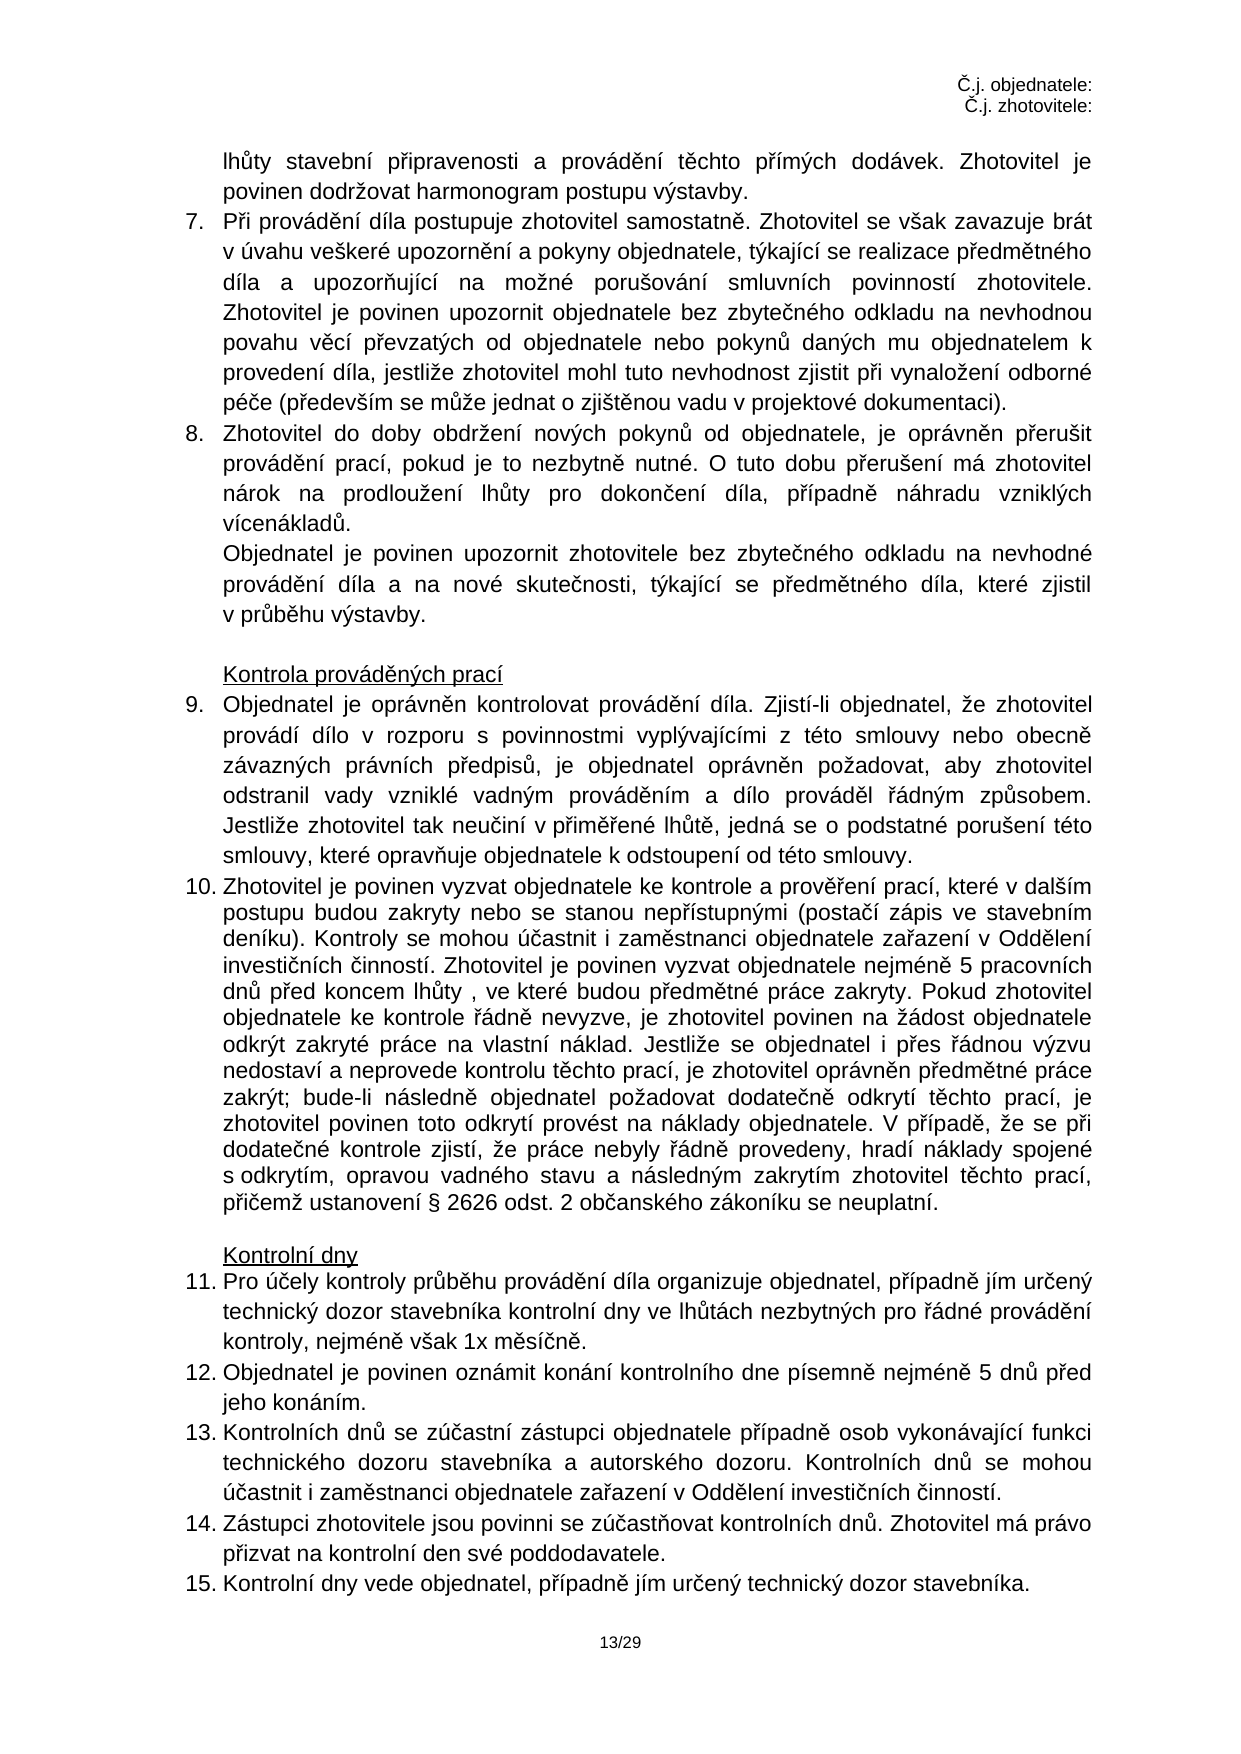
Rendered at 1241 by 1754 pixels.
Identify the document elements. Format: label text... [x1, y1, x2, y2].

list Pro účely kontroly průběhu provádění díla organizuje objednatel, případně jím určený technický dozor stavebníka kontrolní dny ve lhůtách nezbytných pro řádné provádění kontroly, nejméně však 1x měsíčně. [185, 1268, 1093, 1355]
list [185, 148, 1093, 204]
list Zhotovitel je povinen vyzvat objednatele ke kontrole a prověření prací, které v dalším postupu budou zakryty nebo se stanou nepřístupnými (postačí zápis ve stavebním deníku). Kontroly se mohou účastnit i zaměstnanci objednatele zařazení v Oddělení investičních činností. Zhotovitel je povinen vyzvat objednatele nejméně 5 pracovních dnů před koncem lhůty , ve které budou předmětné práce zakryty. Pokud zhotovitel objednatele ke kontrole řádně nevyzve, je zhotovitel povinen na žádost objednatele odkrýt zakryté práce na vlastní náklad. Jestliže se objednatel i přes řádnou výzvu nedostaví a neprovede kontrolu těchto prací, je zhotovitel oprávněn předmětné práce zakrýt; bude-li následně objednatel požadovat dodatečně odkrytí těchto prací, je zhotovitel povinen toto odkrytí provést na náklady objednatele. V případě, že se při dodatečné kontrole zjistí, že práce nebyly řádně provedeny, hradí náklady spojené s odkrytím, opravou vadného stavu a následným zakrytím zhotovitel těchto prací, přičemž ustanovení § 2626 odst. 2 občanského zákoníku se neuplatní. [185, 873, 1093, 1215]
list Kontrola prováděných prací [223, 631, 1093, 687]
list Kontrolní dny [223, 1242, 1093, 1268]
list Zástupci zhotovitele jsou povinni se zúčastňovat kontrolních dnů. Zhotovitel má právo přizvat na kontrolní den své poddodavatele. [185, 1509, 1093, 1566]
list Objednatel je povinen oznámit konání kontrolního dne písemně nejméně 5 dnů před jeho konáním. [185, 1358, 1093, 1415]
list Zhotovitel do doby obdržení nových pokynů od objednatele, je oprávněn přerušit provádění prací, pokud je to nezbytně nutné. O tuto dobu přerušení má zhotovitel nárok na prodloužení lhůty pro dokončení díla, případně náhradu vzniklých vícenákladů. Objednatel je povinen upozornit zhotovitele bez zbytečného odkladu na nevhodné provádění díla a na nové skutečnosti, týkající se předmětného díla, které zjistil v průběhu výstavby. [185, 419, 1093, 627]
list Kontrolních dnů se zúčastní zástupci objednatele případně osob vykonávající funkci technického dozoru stavebníka a autorského dozoru. Kontrolních dnů se mohou účastnit i zaměstnanci objednatele zařazení v Oddělení investičních činností. [185, 1419, 1093, 1506]
list Objednatel je oprávněn kontrolovat provádění díla. Zjistí-li objednatel, že zhotovitel provádí dílo v rozporu s povinnostmi vyplývajícími z této smlouvy nebo obecně závazných právních předpisů, je objednatel oprávněn požadovat, aby zhotovitel odstranil vady vzniklé vadným prováděním a dílo prováděl řádným způsobem. Jestliže zhotovitel tak neučiní v přiměřené lhůtě, jedná se o podstatné porušení této smlouvy, které opravňuje objednatele k odstoupení od této smlouvy. [185, 691, 1093, 869]
list Při provádění díla postupuje zhotovitel samostatně. Zhotovitel se však zavazuje brát v úvahu veškeré upozornění a pokyny objednatele, týkající se realizace předmětného díla a upozorňující na možné porušování smluvních povinností zhotovitele. Zhotovitel je povinen upozornit objednatele bez zbytečného odkladu na nevhodnou povahu věcí převzatých od objednatele nebo pokynů daných mu objednatelem k provedení díla, jestliže zhotovitel mohl tuto nevhodnost zjistit při vynaložení odborné péče (především se může jednat o zjištěnou vadu v projektové dokumentaci). [185, 208, 1093, 416]
list Kontrolní dny vede objednatel, případně jím určený technický dozor stavebníka. [185, 1570, 1093, 1596]
